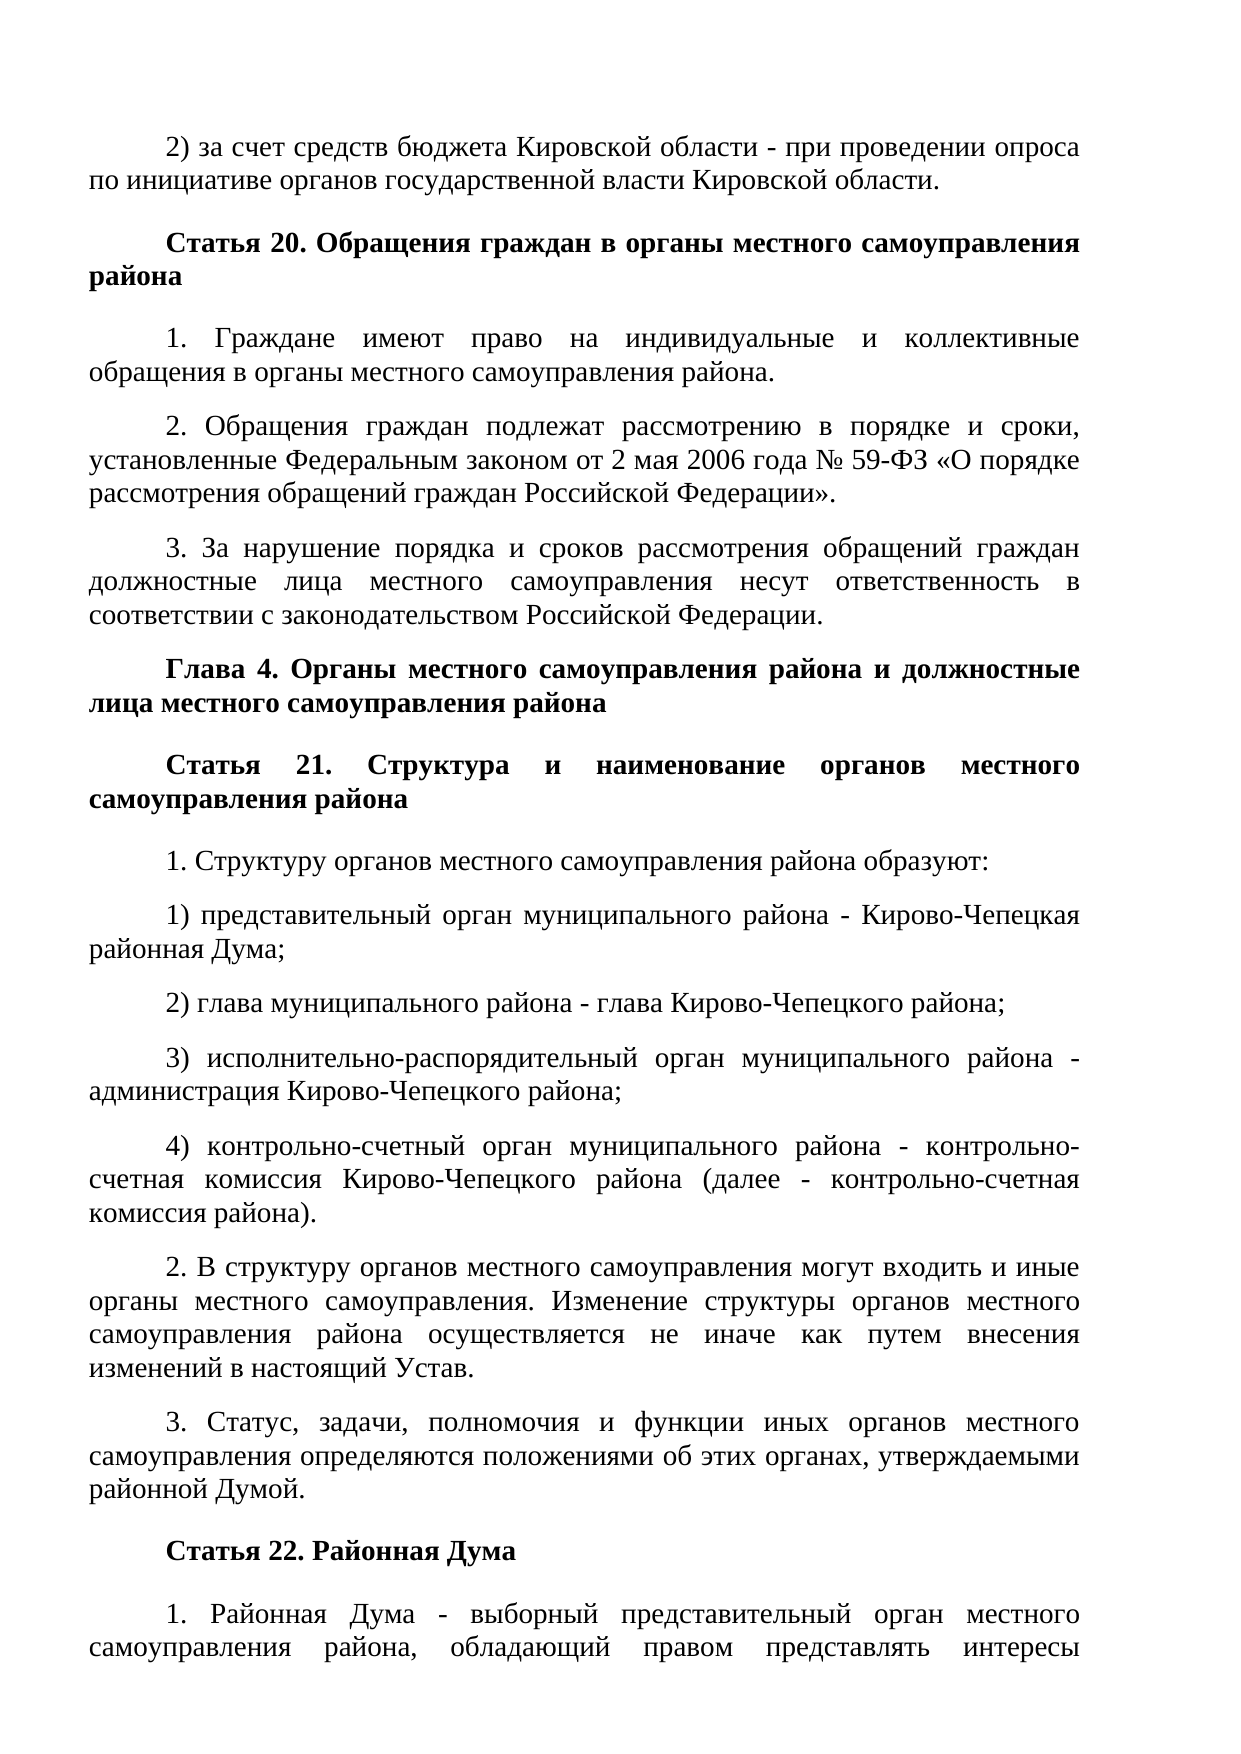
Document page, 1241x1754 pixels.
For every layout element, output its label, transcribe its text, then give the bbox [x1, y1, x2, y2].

text 2. Обращения граждан подлежат рассмотрению в порядке и сроки, установленные Федеральным законом от 2 мая 2006 года № 59-ФЗ «О порядке рассмотрения обращений граждан Российской Федерации». [89, 408, 1081, 509]
text 1. Структуру органов местного самоуправления района образуют: [89, 843, 1081, 877]
text Статья 21. Структура и наименование органов местного самоуправления района [89, 747, 1081, 814]
text 4) контрольно-счетный орган муниципального района - контрольно-счетная комиссия Кирово-Чепецкого района (далее - контрольно-счетная комиссия района). [89, 1128, 1081, 1228]
text Статья 22. Районная Дума [89, 1533, 1081, 1567]
text 1. Граждане имеют право на индивидуальные и коллективные обращения в органы местного самоуправления района. [89, 321, 1081, 388]
text 3) исполнительно-распорядительный орган муниципального района - администрация Кирово-Чепецкого района; [89, 1040, 1081, 1107]
text Статья 20. Обращения граждан в органы местного самоуправления района [89, 225, 1081, 292]
text 2. В структуру органов местного самоуправления могут входить и иные органы местного самоуправления. Изменение структуры органов местного самоуправления района осуществляется не иначе как путем внесения изменений в настоящий Устав. [89, 1249, 1081, 1383]
text 3. За нарушение порядка и сроков рассмотрения обращений граждан должностные лица местного самоуправления несут ответственность в соответствии с законодательством Российской Федерации. [89, 530, 1081, 631]
text Глава 4. Органы местного самоуправления района и должностные лица местного самоуправления района [89, 651, 1081, 718]
text 2) глава муниципального района - глава Кирово-Чепецкого района; [89, 985, 1081, 1019]
text 1) представительный орган муниципального района - Кирово-Чепецкая районная Дума; [89, 897, 1081, 964]
text 3. Статус, задачи, полномочия и функции иных органов местного самоуправления определяются положениями об этих органах, утверждаемыми районной Думой. [89, 1404, 1081, 1505]
text 2) за счет средств бюджета Кировской области - при проведении опроса по инициативе органов государственной власти Кировской области. [89, 129, 1081, 196]
